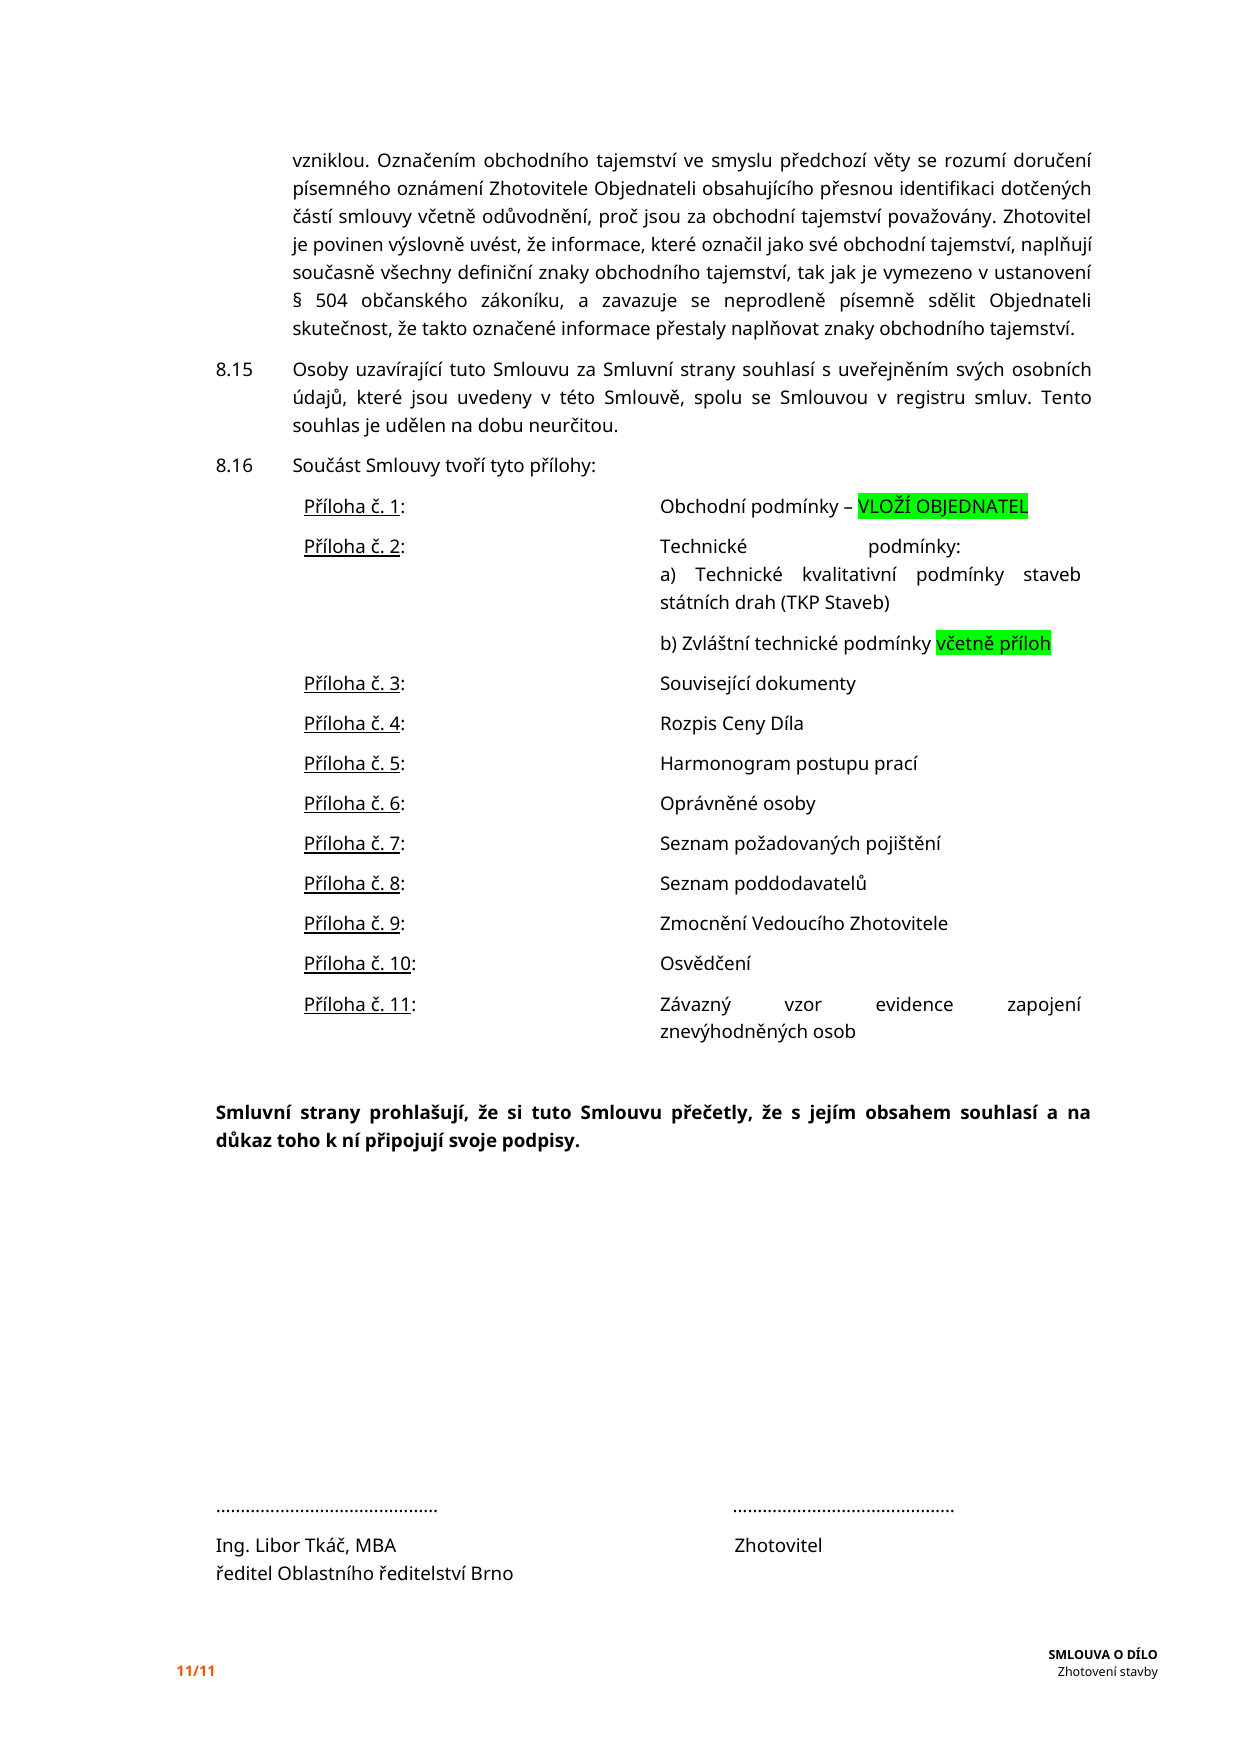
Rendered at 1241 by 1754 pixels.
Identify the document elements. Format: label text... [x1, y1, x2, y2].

table_cell Příloha č. 4: [216, 710, 572, 750]
table_cell Rozpis Ceny Díla [572, 710, 1093, 750]
table_cell Příloha č. 6: [216, 790, 572, 830]
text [216, 147, 1093, 341]
table_cell Osvědčení [572, 951, 1093, 991]
text ředitel Oblastního ředitelství Brno [216, 1561, 1093, 1586]
table_cell Závazný vzor evidence zapojení znevýhodněných osob [572, 991, 1093, 1059]
table_cell Související dokumenty [572, 670, 1093, 710]
table_cell Příloha č. 3: [216, 670, 572, 710]
table_cell Oprávněné osoby [572, 790, 1093, 830]
text Ing. Libor Tkáč, MBA Zhotovitel [216, 1533, 1093, 1558]
table_cell Příloha č. 9: [216, 911, 572, 951]
text ……………………………………… ……………………………………… [216, 1492, 1093, 1518]
table_cell Příloha č. 5: [216, 750, 572, 790]
table_cell Příloha č. 10: [216, 951, 572, 991]
text Osoby uzavírající tuto Smlouvu za Smluvní strany souhlasí s uveřejněním svých osobních údajů, které jsou uvedeny v této Smlouvě, spolu se Smlouvou v registru smluv. Tento souhlas je udělen na dobu neurčitou. [216, 356, 1093, 438]
table_header Obchodní podmínky – VLOŽÍ OBJEDNATEL [572, 493, 1093, 533]
table_header Příloha č. 1: [216, 493, 572, 533]
table_cell Technické podmínky: a) Technické kvalitativní podmínky staveb státních drah (TKP Staveb) b) Zvláštní technické podmínky včetně příloh [572, 533, 1093, 670]
table_cell Příloha č. 7: [216, 830, 572, 871]
table_cell Zmocnění Vedoucího Zhotovitele [572, 911, 1093, 951]
text Smluvní strany prohlašují, že si tuto Smlouvu přečetly, že s jejím obsahem souhlasí a na důkaz toho k ní připojují svoje podpisy. [216, 1099, 1093, 1153]
table_cell Seznam poddodavatelů [572, 871, 1093, 911]
table_cell Příloha č. 8: [216, 871, 572, 911]
table_cell Seznam požadovaných pojištění [572, 830, 1093, 871]
table_cell Příloha č. 11: [216, 991, 572, 1059]
table_cell Příloha č. 2: [216, 533, 572, 670]
table_cell Harmonogram postupu prací [572, 750, 1093, 790]
text Součást Smlouvy tvoří tyto přílohy: [216, 453, 1093, 478]
